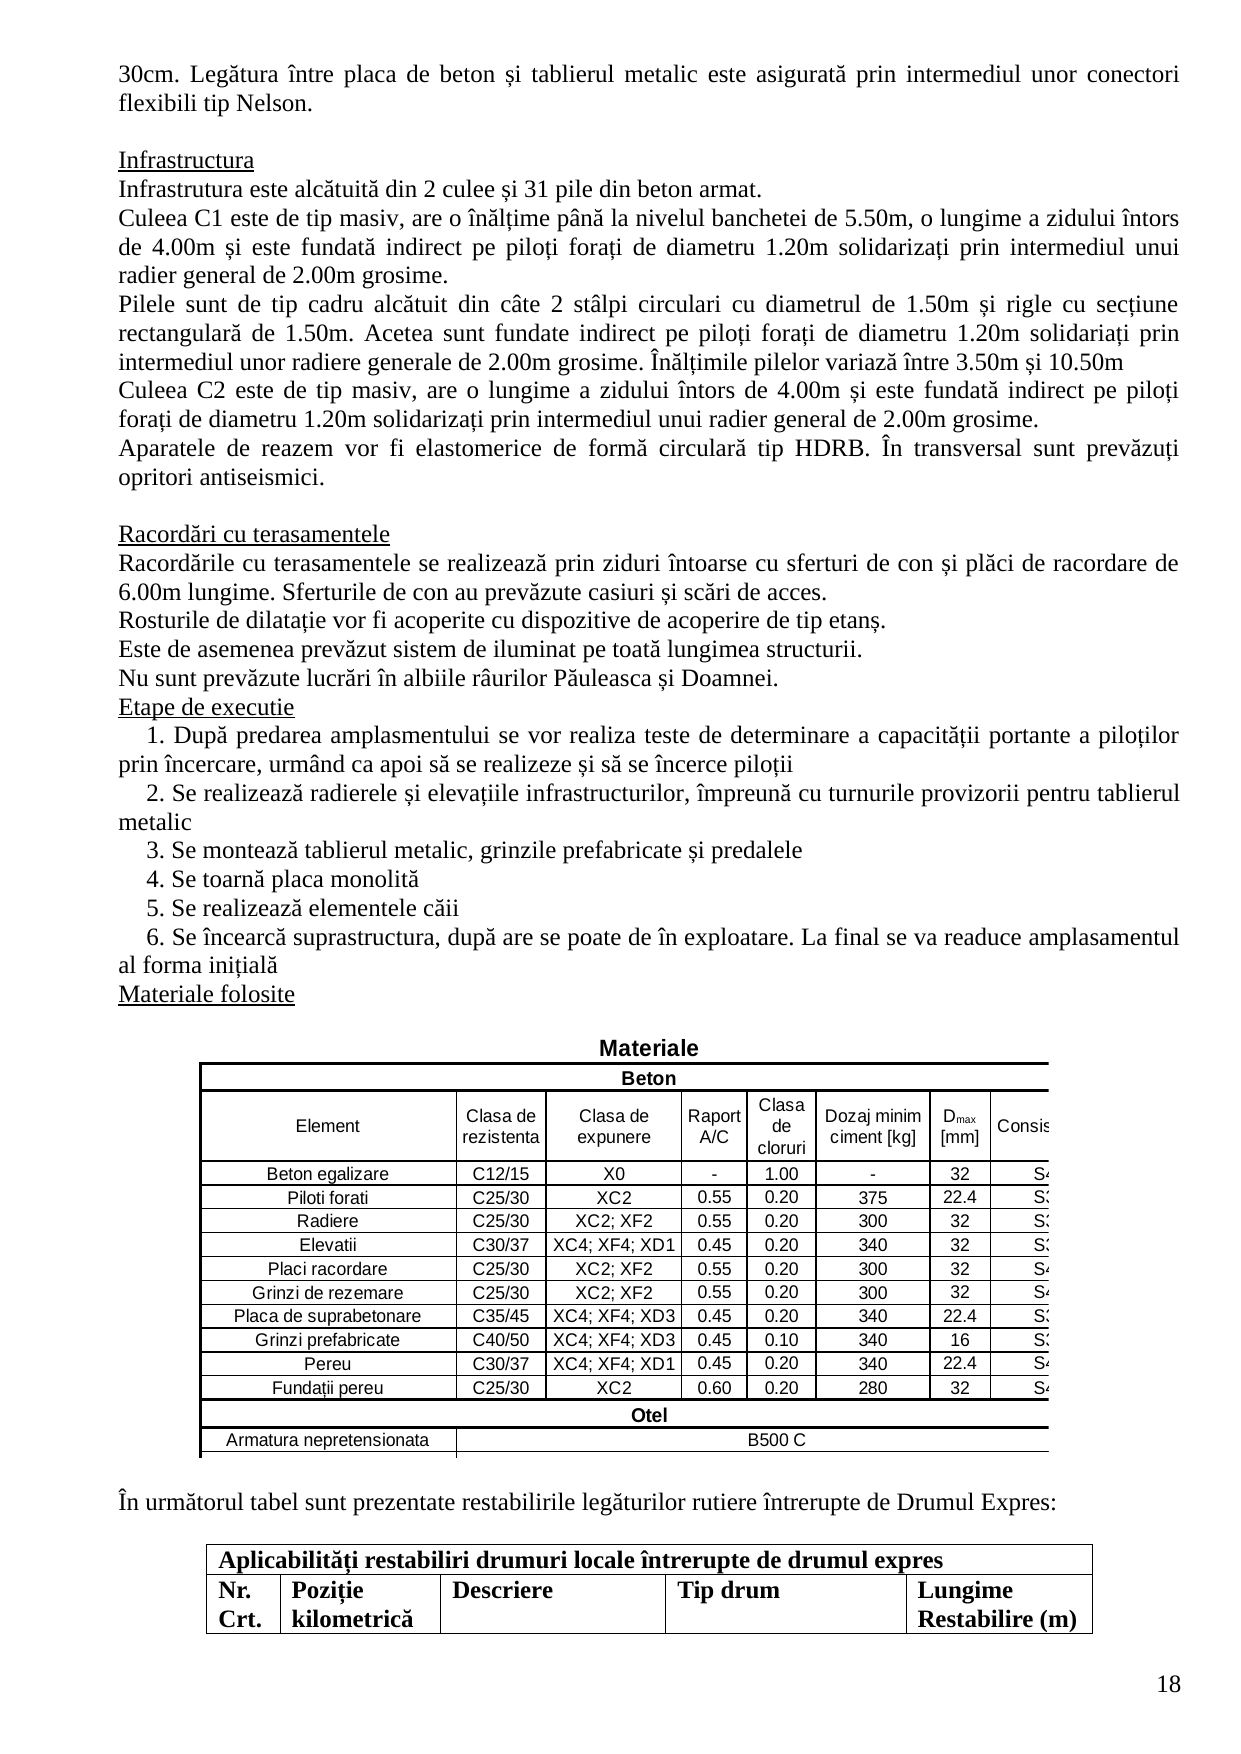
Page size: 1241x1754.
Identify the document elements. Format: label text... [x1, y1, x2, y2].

text Nu sunt prevăzute lucrări în albiile râurilor Păuleasca și Doamnei. [118, 663, 1181, 692]
text 1. După predarea amplasmentului se vor realiza teste de determinare a capacității portante a piloților prin încercare, urmând ca apoi să se realizeze și să se încerce piloții [118, 720, 1181, 778]
table_cell Lungime Restabilire (m) [907, 1575, 1092, 1632]
text 6. Se încearcă suprastructura, după are se poate de în exploatare. La final se va readuce amplasamentul al forma inițială [118, 922, 1181, 979]
text Rosturile de dilatație vor fi acoperite cu dispozitive de acoperire de tip etanș. [118, 605, 1181, 634]
text Pilele sunt de tip cadru alcătuit din câte 2 stâlpi circulari cu diametrul de 1.50m și rigle cu secțiune rectangulară de 1.50m. Acetea sunt fundate indirect pe piloți forați de diametru 1.20m solidariați prin intermediul unor radiere generale de 2.00m grosime. Înălțimile pilelor variază între 3.50m și 10.50m [118, 289, 1181, 375]
text Racordările cu terasamentele se realizează prin ziduri întoarse cu sferturi de con și plăci de racordare de 6.00m lungime. Sferturile de con au prevăzute casiuri și scări de acces. [118, 548, 1181, 605]
text Infrastructura [118, 145, 1181, 174]
text 3. Se montează tablierul metalic, grinzile prefabricate și predalele [118, 835, 1181, 864]
table_cell Poziție kilometrică [281, 1575, 440, 1632]
text Etape de executie [118, 692, 1181, 720]
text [118, 59, 1181, 117]
table_cell Descriere [441, 1575, 665, 1632]
text Racordări cu terasamentele [118, 519, 1181, 548]
table_cell Tip drum [666, 1575, 906, 1632]
text Infrastrutura este alcătuită din 2 culee și 31 pile din beton armat. [118, 174, 1181, 203]
text Aparatele de reazem vor fi elastomerice de formă circulară tip HDRB. În transversal sunt prevăzuți opritori antiseismici. [118, 433, 1181, 490]
text 5. Se realizează elementele căii [118, 893, 1181, 922]
text Este de asemenea prevăzut sistem de iluminat pe toată lungimea structurii. [118, 634, 1181, 663]
text Materiale folosite [118, 979, 1181, 1008]
text 4. Se toarnă placa monolită [118, 864, 1181, 893]
text Culeea C1 este de tip masiv, are o înălțime până la nivelul banchetei de 5.50m, o lungime a zidului întors de 4.00m și este fundată indirect pe piloți forați de diametru 1.20m solidarizați prin intermediul unui radier general de 2.00m grosime. [118, 203, 1181, 289]
table_cell Nr. Crt. [207, 1575, 280, 1632]
text Culeea C2 este de tip masiv, are o lungime a zidului întors de 4.00m și este fundată indirect pe piloți forați de diametru 1.20m solidarizați prin intermediul unui radier general de 2.00m grosime. [118, 375, 1181, 433]
text 2. Se realizează radierele și elevațiile infrastructurilor, împreună cu turnurile provizorii pentru tablierul metalic [118, 778, 1181, 835]
table_header Aplicabilități restabiliri drumuri locale întrerupte de drumul expres [207, 1545, 1092, 1574]
text În următorul tabel sunt prezentate restabilirile legăturilor rutiere întrerupte de Drumul Expres: [118, 1487, 1181, 1515]
